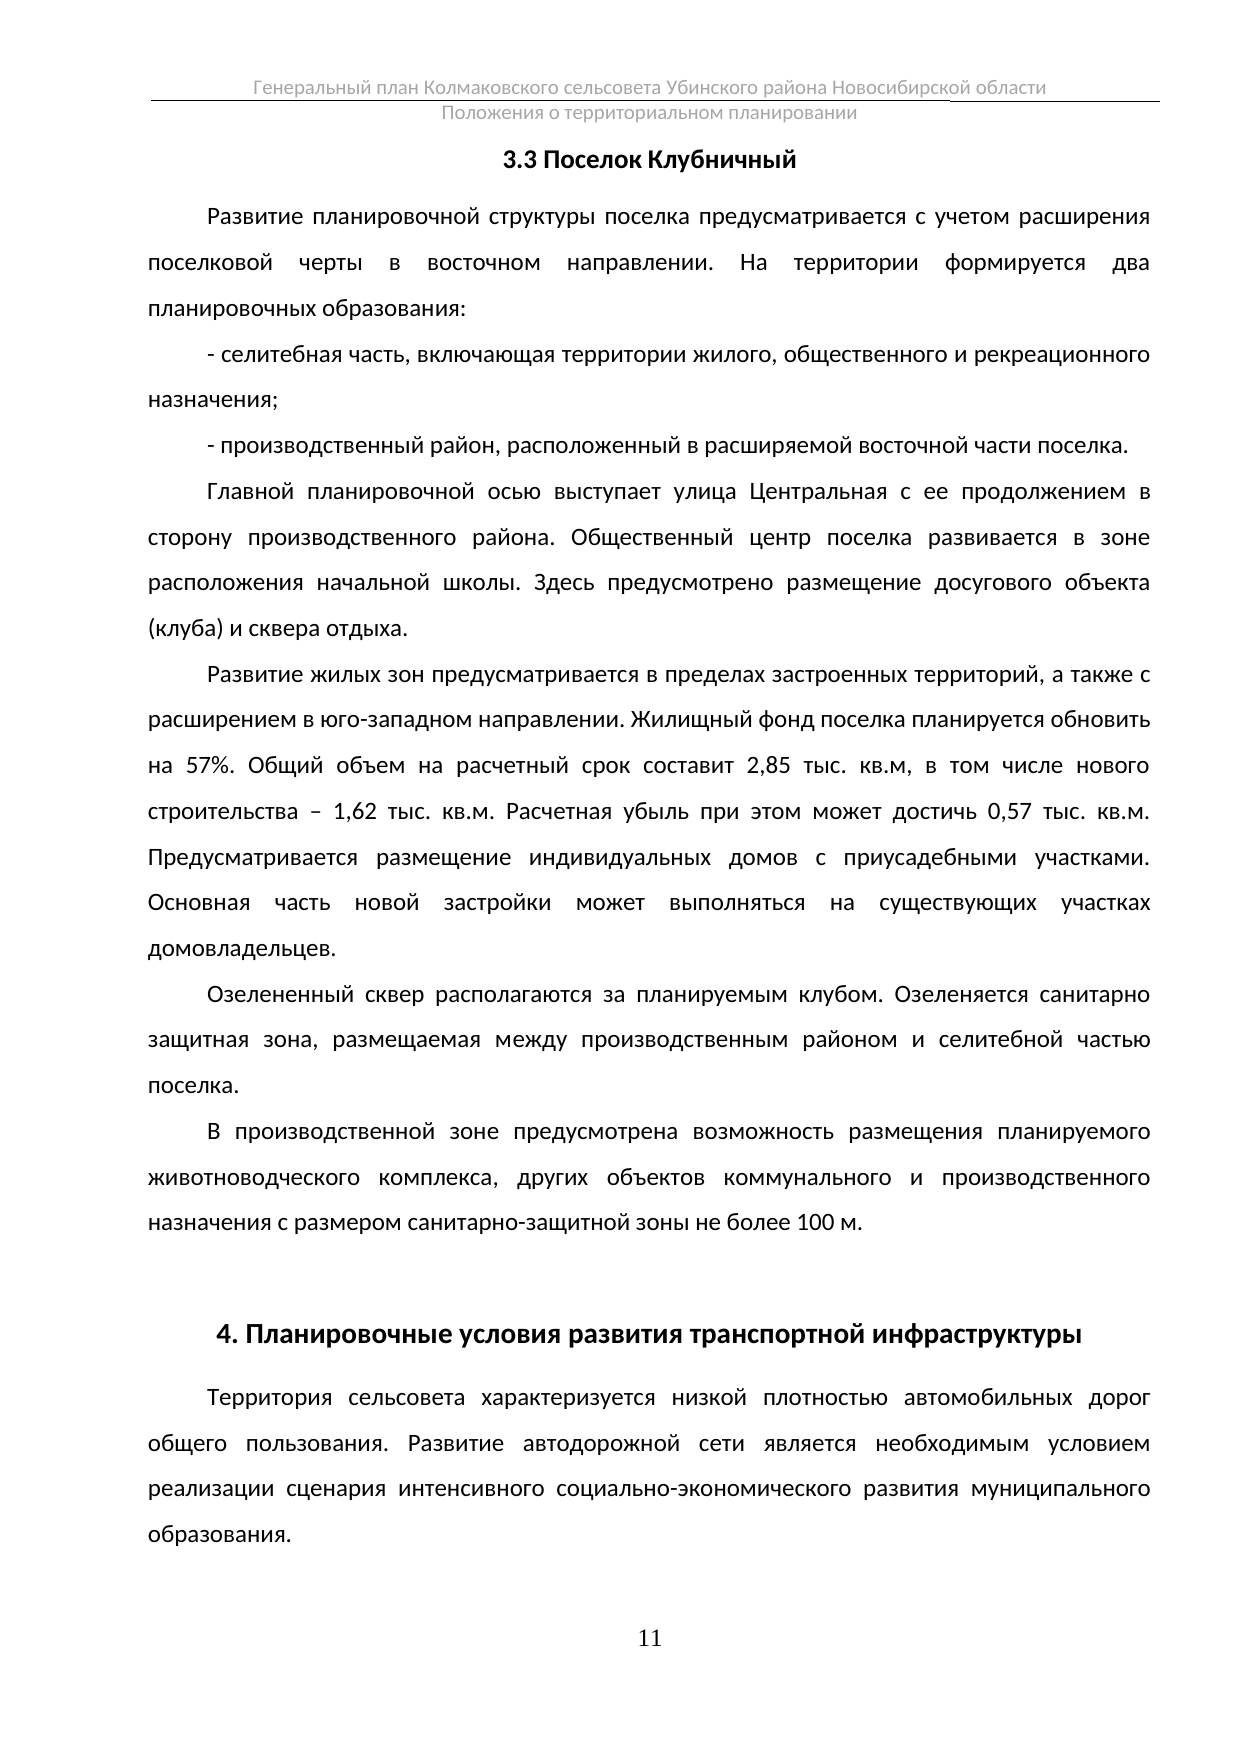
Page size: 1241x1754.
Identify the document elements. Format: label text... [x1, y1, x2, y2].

text - селитебная часть, включающая территории жилого, общественного и рекреационного назначения; [148, 338, 1152, 414]
text - производственный район, расположенный в расширяемой восточной части поселка. [148, 429, 1152, 460]
text Развитие жилых зон предусматривается в пределах застроенных территорий, а также с расширением в юго-западном направлении. Жилищный фонд поселка планируется обновить на 57%. Общий объем на расчетный срок составит 2,85 тыс. кв.м, в том числе нового строительства – 1,62 тыс. кв.м. Расчетная убыль при этом может достичь 0,57 тыс. кв.м. Предусматривается размещение индивидуальных домов с приусадебными участками. Основная часть новой застройки может выполняться на существующих участках домовладельцев. [148, 658, 1152, 963]
text Главной планировочной осью выступает улица Центральная с ее продолжением в сторону производственного района. Общественный центр поселка развивается в зоне расположения начальной школы. Здесь предусмотрено размещение досугового объекта (клуба) и сквера отдыха. [148, 475, 1152, 643]
text Озелененный сквер располагаются за планируемым клубом. Озеленяется санитарно защитная зона, размещаемая между производственным районом и селитебной частью поселка. [148, 978, 1152, 1100]
text Территория сельсовета характеризуется низкой плотностью автомобильных дорог общего пользования. Развитие автодорожной сети является необходимым условием реализации сценария интенсивного социально-экономического развития муниципального образования. [148, 1381, 1152, 1549]
text В производственной зоне предусмотрена возможность размещения планируемого животноводческого комплекса, других объектов коммунального и производственного назначения с размером санитарно-защитной зоны не более 100 м. [148, 1115, 1152, 1237]
subtitle 3.3 Поселок Клубничный [148, 142, 1152, 175]
text Развитие планировочной структуры поселка предусматривается с учетом расширения поселковой черты в восточном направлении. На территории формируется два планировочных образования: [148, 201, 1152, 322]
subtitle 4. Планировочные условия развития транспортной инфраструктуры [148, 1315, 1152, 1351]
